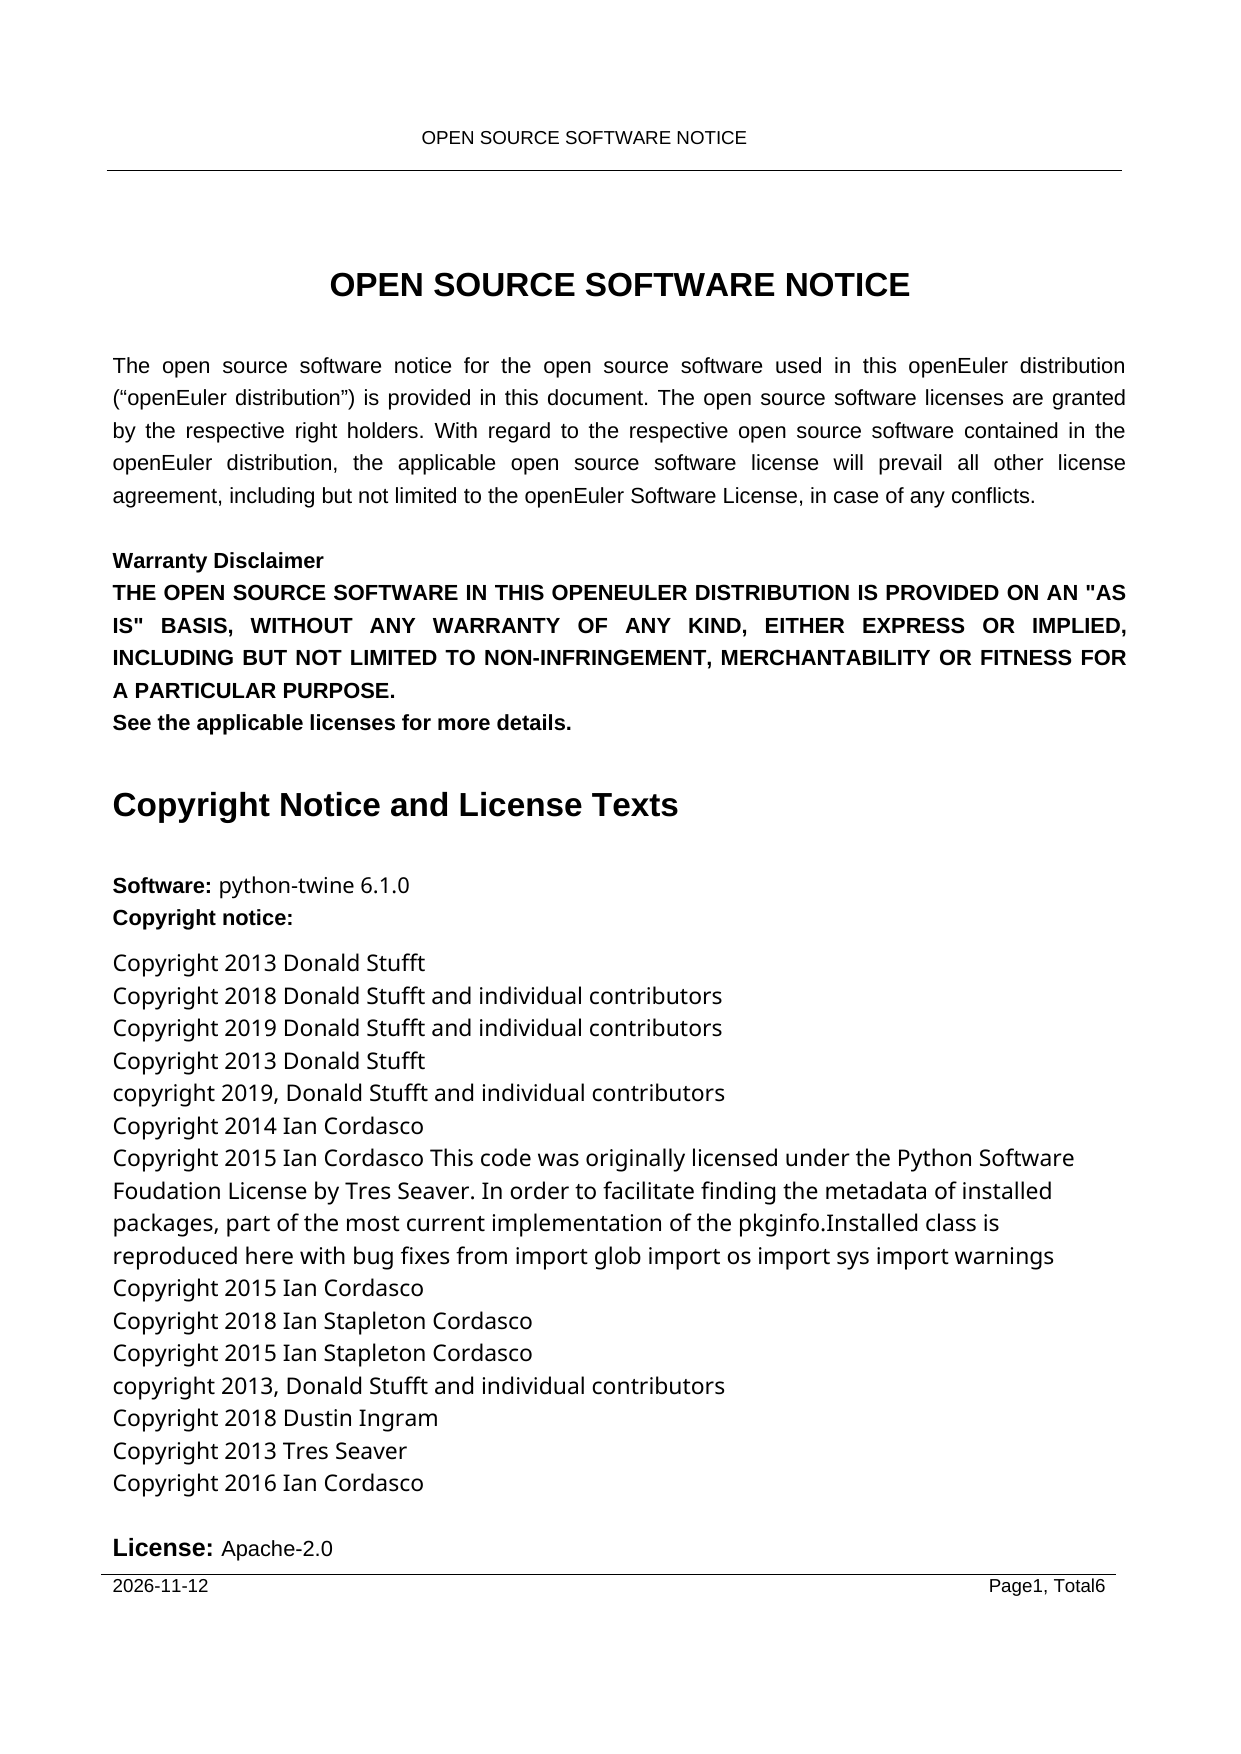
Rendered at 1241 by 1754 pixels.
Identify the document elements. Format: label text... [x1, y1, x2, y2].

text Copyright Notice and License Texts [112, 771, 1128, 836]
text THE OPEN SOURCE SOFTWARE IN THIS OPENEULER DISTRIBUTION IS PROVIDED ON AN "AS IS" BASIS, WITHOUT ANY WARRANTY OF ANY KIND, EITHER EXPRESS OR IMPLIED, INCLUDING BUT NOT LIMITED TO NON-INFRINGEMENT, MERCHANTABILITY OR FITNESS FOR A PARTICULAR PURPOSE. See the applicable licenses for more details. [112, 576, 1128, 739]
title Software: python-twine 6.1.0 [112, 869, 1128, 901]
text Copyright 2013 Donald Stufft Copyright 2018 Donald Stufft and individual contributors Copyright 2019 Donald Stufft and individual contributors Copyright 2013 Donald Stufft copyright 2019, Donald Stufft and individual contributors Copyright 2014 Ian Cordasco Copyright 2015 Ian Cordasco This code was originally licensed under the Python Software Foudation License by Tres Seaver. In order to facilitate finding the metadata of installed packages, part of the most current implementation of the pkginfo.Installed class is reproduced here with bug fixes from import glob import os import sys import warnings Copyright 2015 Ian Cordasco Copyright 2018 Ian Stapleton Cordasco Copyright 2015 Ian Stapleton Cordasco copyright 2013, Donald Stufft and individual contributors Copyright 2018 Dustin Ingram Copyright 2013 Tres Seaver Copyright 2016 Ian Cordasco [112, 947, 1128, 1532]
text License: Apache-2.0 [112, 1532, 1128, 1564]
text Warranty Disclaimer [112, 544, 1128, 576]
text Copyright notice: [112, 901, 1128, 934]
text The open source software notice for the open source software used in this openEuler distribution (“openEuler distribution”) is provided in this document. The open source software licenses are granted by the respective right holders. With regard to the respective open source software contained in the openEuler distribution, the applicable open source software license will prevail all other license agreement, including but not limited to the openEuler Software License, in case of any conflicts. [112, 349, 1128, 511]
text OPEN SOURCE SOFTWARE NOTICE [112, 251, 1128, 316]
